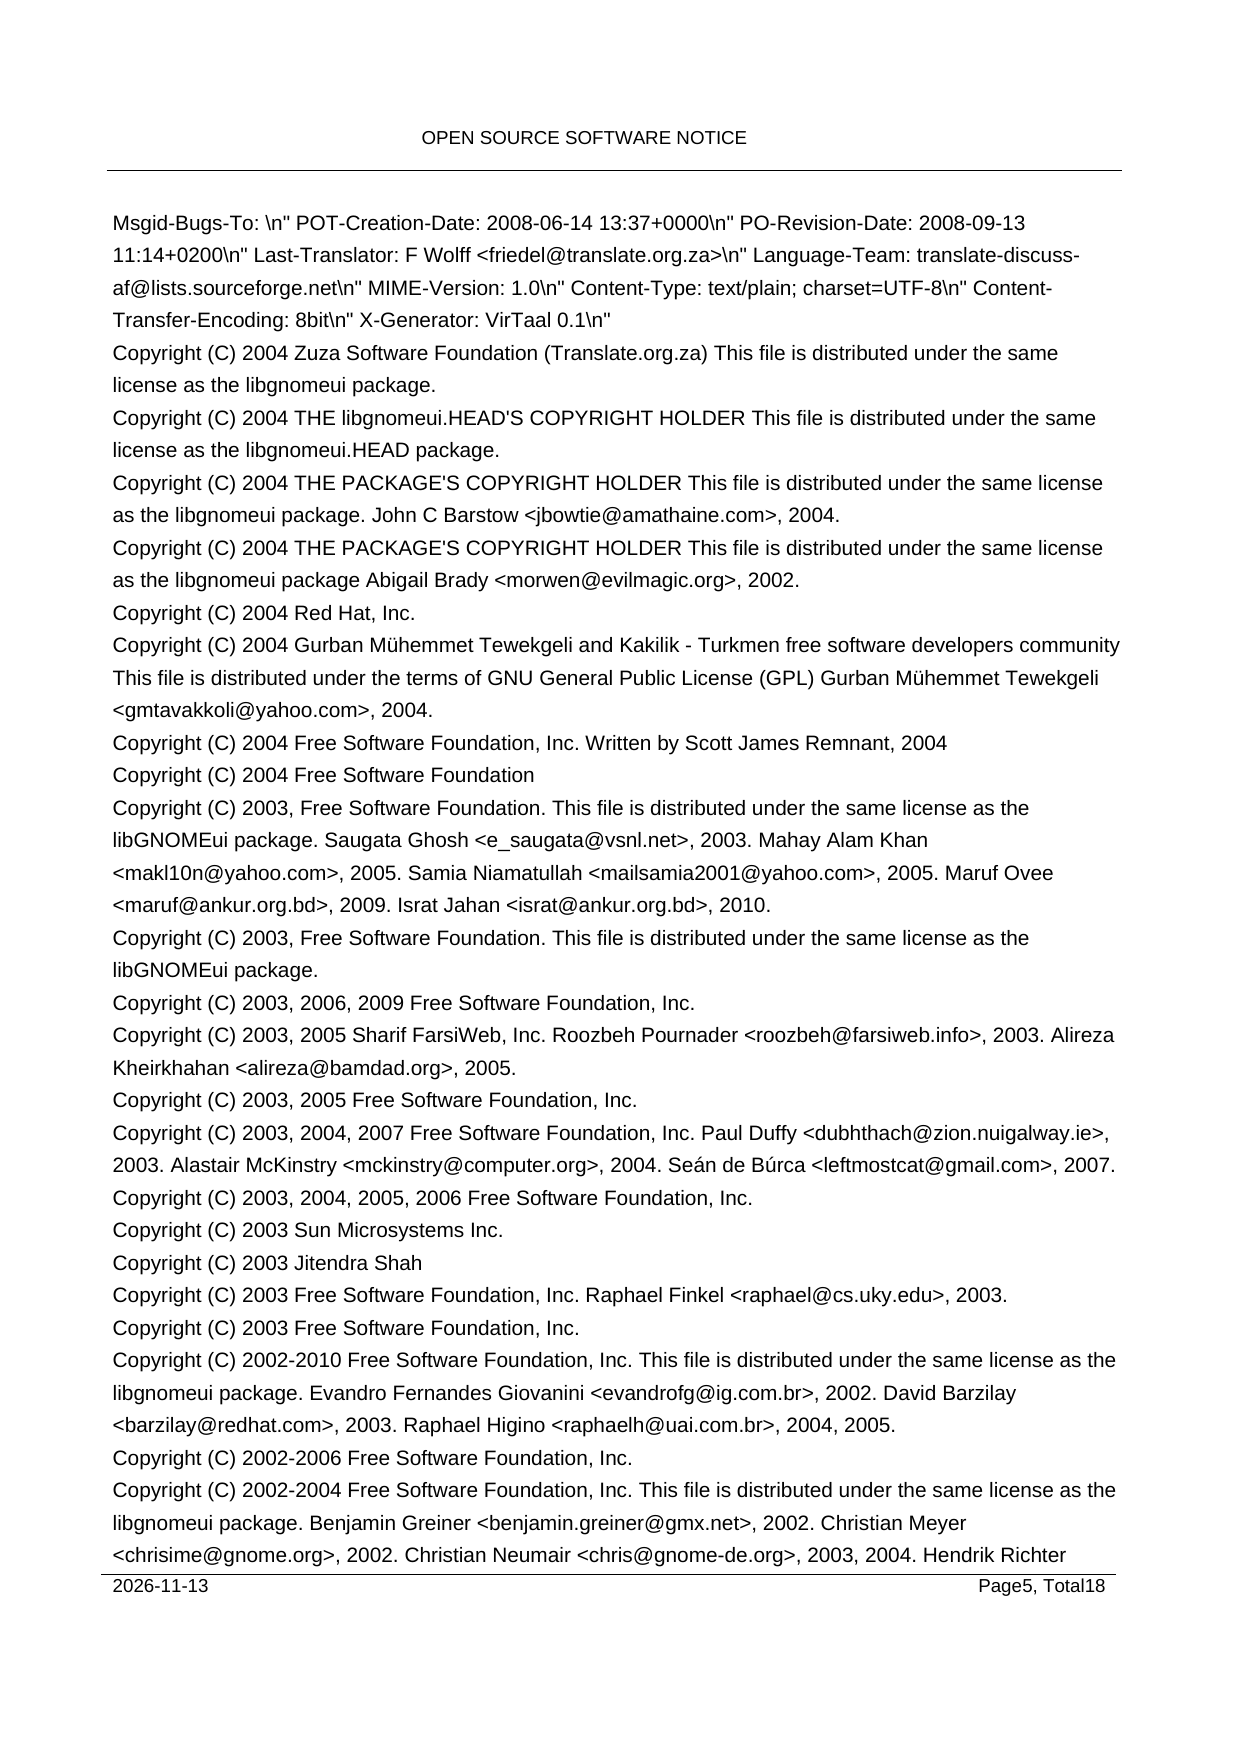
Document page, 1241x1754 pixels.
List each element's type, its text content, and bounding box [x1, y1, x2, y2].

text Copyright (C) 2003, Free Software Foundation. This file is distributed under the same license as the libGNOMEui package. Saugata Ghosh <e_saugata@vsnl.net>, 2003. Mahay Alam Khan <makl10n@yahoo.com>, 2005. Samia Niamatullah <mailsamia2001@yahoo.com>, 2005. Maruf Ovee <maruf@ankur.org.bd>, 2009. Israt Jahan <israt@ankur.org.bd>, 2010. [112, 791, 1128, 921]
text Copyright (C) 2003, Free Software Foundation. This file is distributed under the same license as the libGNOMEui package. [112, 921, 1128, 986]
text Copyright (C) 2003 Free Software Foundation, Inc. Raphael Finkel <raphael@cs.uky.edu>, 2003. [112, 1279, 1128, 1311]
text Copyright (C) 2003 Jitendra Shah [112, 1246, 1128, 1279]
text Copyright (C) 2003, 2004, 2005, 2006 Free Software Foundation, Inc. [112, 1181, 1128, 1214]
text Copyright (C) 2003 Sun Microsystems Inc. [112, 1214, 1128, 1246]
text Copyright (C) 2002-2010 Free Software Foundation, Inc. This file is distributed under the same license as the libgnomeui package. Evandro Fernandes Giovanini <evandrofg@ig.com.br>, 2002. David Barzilay <barzilay@redhat.com>, 2003. Raphael Higino <raphaelh@uai.com.br>, 2004, 2005. [112, 1344, 1128, 1441]
text Copyright (C) 2002-2006 Free Software Foundation, Inc. [112, 1441, 1128, 1474]
text Copyright (C) 2004 Gurban Mühemmet Tewekgeli and Kakilik - Turkmen free software developers community This file is distributed under the terms of GNU General Public License (GPL) Gurban Mühemmet Tewekgeli <gmtavakkoli@yahoo.com>, 2004. [112, 629, 1128, 726]
text Copyright (C) 2004 THE libgnomeui.HEAD'S COPYRIGHT HOLDER This file is distributed under the same license as the libgnomeui.HEAD package. [112, 401, 1128, 466]
text Copyright (C) 2004 Free Software Foundation, Inc. Written by Scott James Remnant, 2004 [112, 726, 1128, 759]
text Copyright (C) 2004 Free Software Foundation [112, 759, 1128, 791]
text Copyright (C) 2003 Free Software Foundation, Inc. [112, 1311, 1128, 1344]
text Copyright (C) 2004 THE PACKAGE'S COPYRIGHT HOLDER This file is distributed under the same license as the libgnomeui package. John C Barstow <jbowtie@amathaine.com>, 2004. [112, 466, 1128, 531]
text Copyright (C) 2004 Zuza Software Foundation (Translate.org.za) This file is distributed under the same license as the libgnomeui package. [112, 336, 1128, 401]
text Copyright (C) 2003, 2004, 2007 Free Software Foundation, Inc. Paul Duffy <dubhthach@zion.nuigalway.ie>, 2003. Alastair McKinstry <mckinstry@computer.org>, 2004. Seán de Búrca <leftmostcat@gmail.com>, 2007. [112, 1116, 1128, 1181]
text Copyright (C) 2003, 2005 Free Software Foundation, Inc. [112, 1084, 1128, 1116]
text Copyright (C) 2004 Red Hat, Inc. [112, 596, 1128, 629]
text Copyright (C) 2003, 2005 Sharif FarsiWeb, Inc. Roozbeh Pournader <roozbeh@farsiweb.info>, 2003. Alireza Kheirkhahan <alireza@bamdad.org>, 2005. [112, 1019, 1128, 1084]
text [112, 1474, 1128, 1571]
text Copyright (C) 2003, 2006, 2009 Free Software Foundation, Inc. [112, 986, 1128, 1019]
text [112, 206, 1128, 336]
text Copyright (C) 2004 THE PACKAGE'S COPYRIGHT HOLDER This file is distributed under the same license as the libgnomeui package Abigail Brady <morwen@evilmagic.org>, 2002. [112, 531, 1128, 596]
